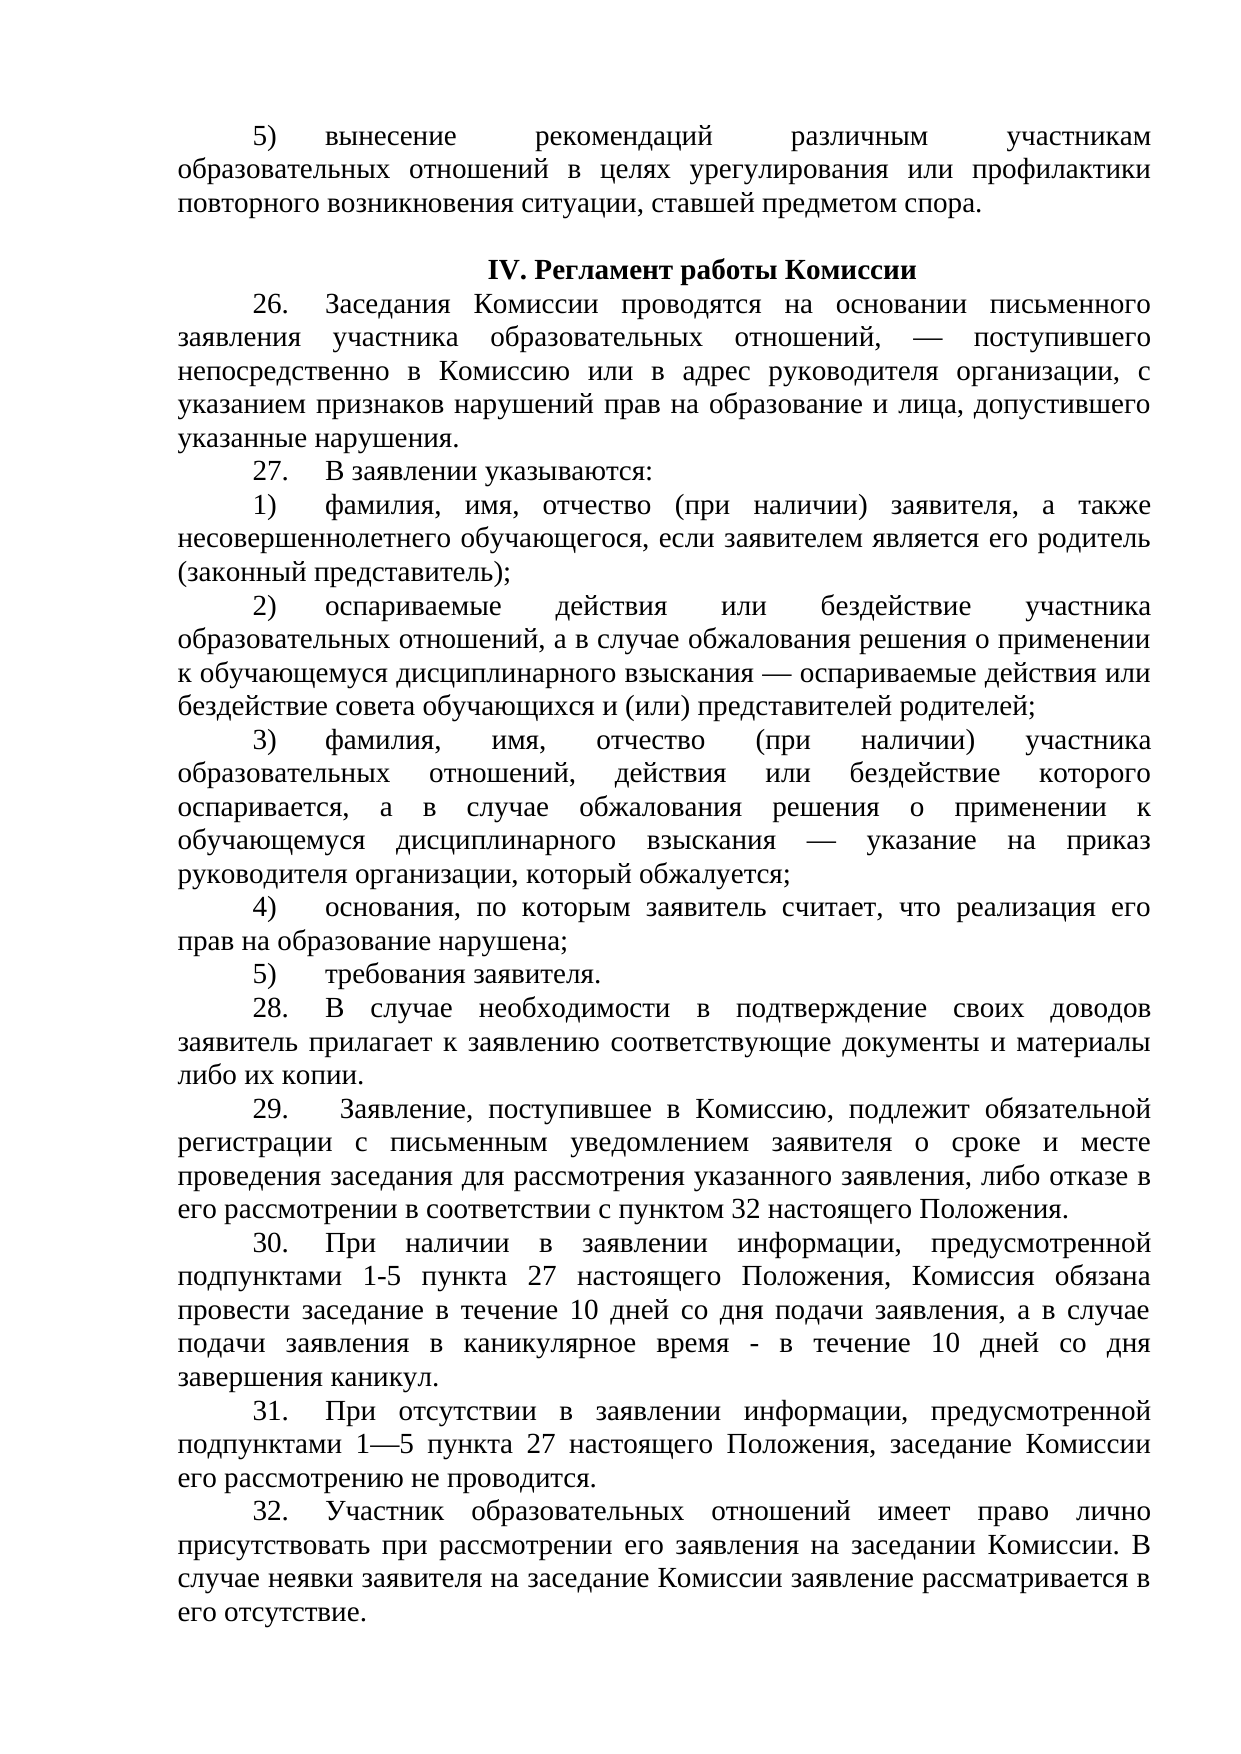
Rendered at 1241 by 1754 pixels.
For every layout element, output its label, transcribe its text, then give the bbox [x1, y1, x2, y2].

list фамилия, имя, отчество (при наличии) участника образовательных отношений, действия или бездействие которого оспаривается, а в случае обжалования решения о применении к обучающемуся дисциплинарного взыскания — указание на приказ руководителя организации, который обжалуется; [177, 722, 1152, 889]
list Участник образовательных отношений имеет право лично присутствовать при рассмотрении его заявления на заседании Комиссии. В случае неявки заявителя на заседание Комиссии заявление рассматривается в его отсутствие. [177, 1493, 1152, 1627]
list требования заявителя. [177, 957, 1152, 990]
list вынесение рекомендаций различным участникам образовательных отношений в целях урегулирования или профилактики повторного возникновения ситуации, ставшей предметом спора. [177, 118, 1152, 219]
list Заседания Комиссии проводятся на основании письменного заявления участника образовательных отношений, — поступившего непосредственно в Комиссию или в адрес руководителя организации, с указанием признаков нарушений прав на образование и лица, допустившего указанные нарушения. [177, 286, 1152, 453]
list фамилия, имя, отчество (при наличии) заявителя, а также несовершеннолетнего обучающегося, если заявителем является его родитель (законный представитель); [177, 487, 1152, 588]
list При наличии в заявлении информации, предусмотренной подпунктами 1-5 пункта 27 настоящего Положения, Комиссия обязана провести заседание в течение 10 дней со дня подачи заявления, а в случае подачи заявления в каникулярное время - в течение 10 дней со дня завершения каникул. [177, 1225, 1152, 1393]
list основания, по которым заявитель считает, что реализация его прав на образование нарушена; [177, 889, 1152, 957]
list В случае необходимости в подтверждение своих доводов заявитель прилагает к заявлению соответствующие документы и материалы либо их копии. [177, 990, 1152, 1091]
list При отсутствии в заявлении информации, предусмотренной подпунктами 1—5 пункта 27 настоящего Положения, заседание Комиссии его рассмотрению не проводится. [177, 1393, 1152, 1493]
list В заявлении указываются: [177, 453, 1152, 487]
list Заявление, поступившее в Комиссию, подлежит обязательной регистрации с письменным уведомлением заявителя о сроке и месте проведения заседания для рассмотрения указанного заявления, либо отказе в его рассмотрении в соответствии с пунктом 32 настоящего Положения. [177, 1091, 1152, 1225]
text IV. Регламент работы Комиссии [177, 252, 1152, 286]
list оспариваемые действия или бездействие участника образовательных отношений, а в случае обжалования решения о применении к обучающемуся дисциплинарного взыскания — оспариваемые действия или бездействие совета обучающихся и (или) представителей родителей; [177, 588, 1152, 722]
